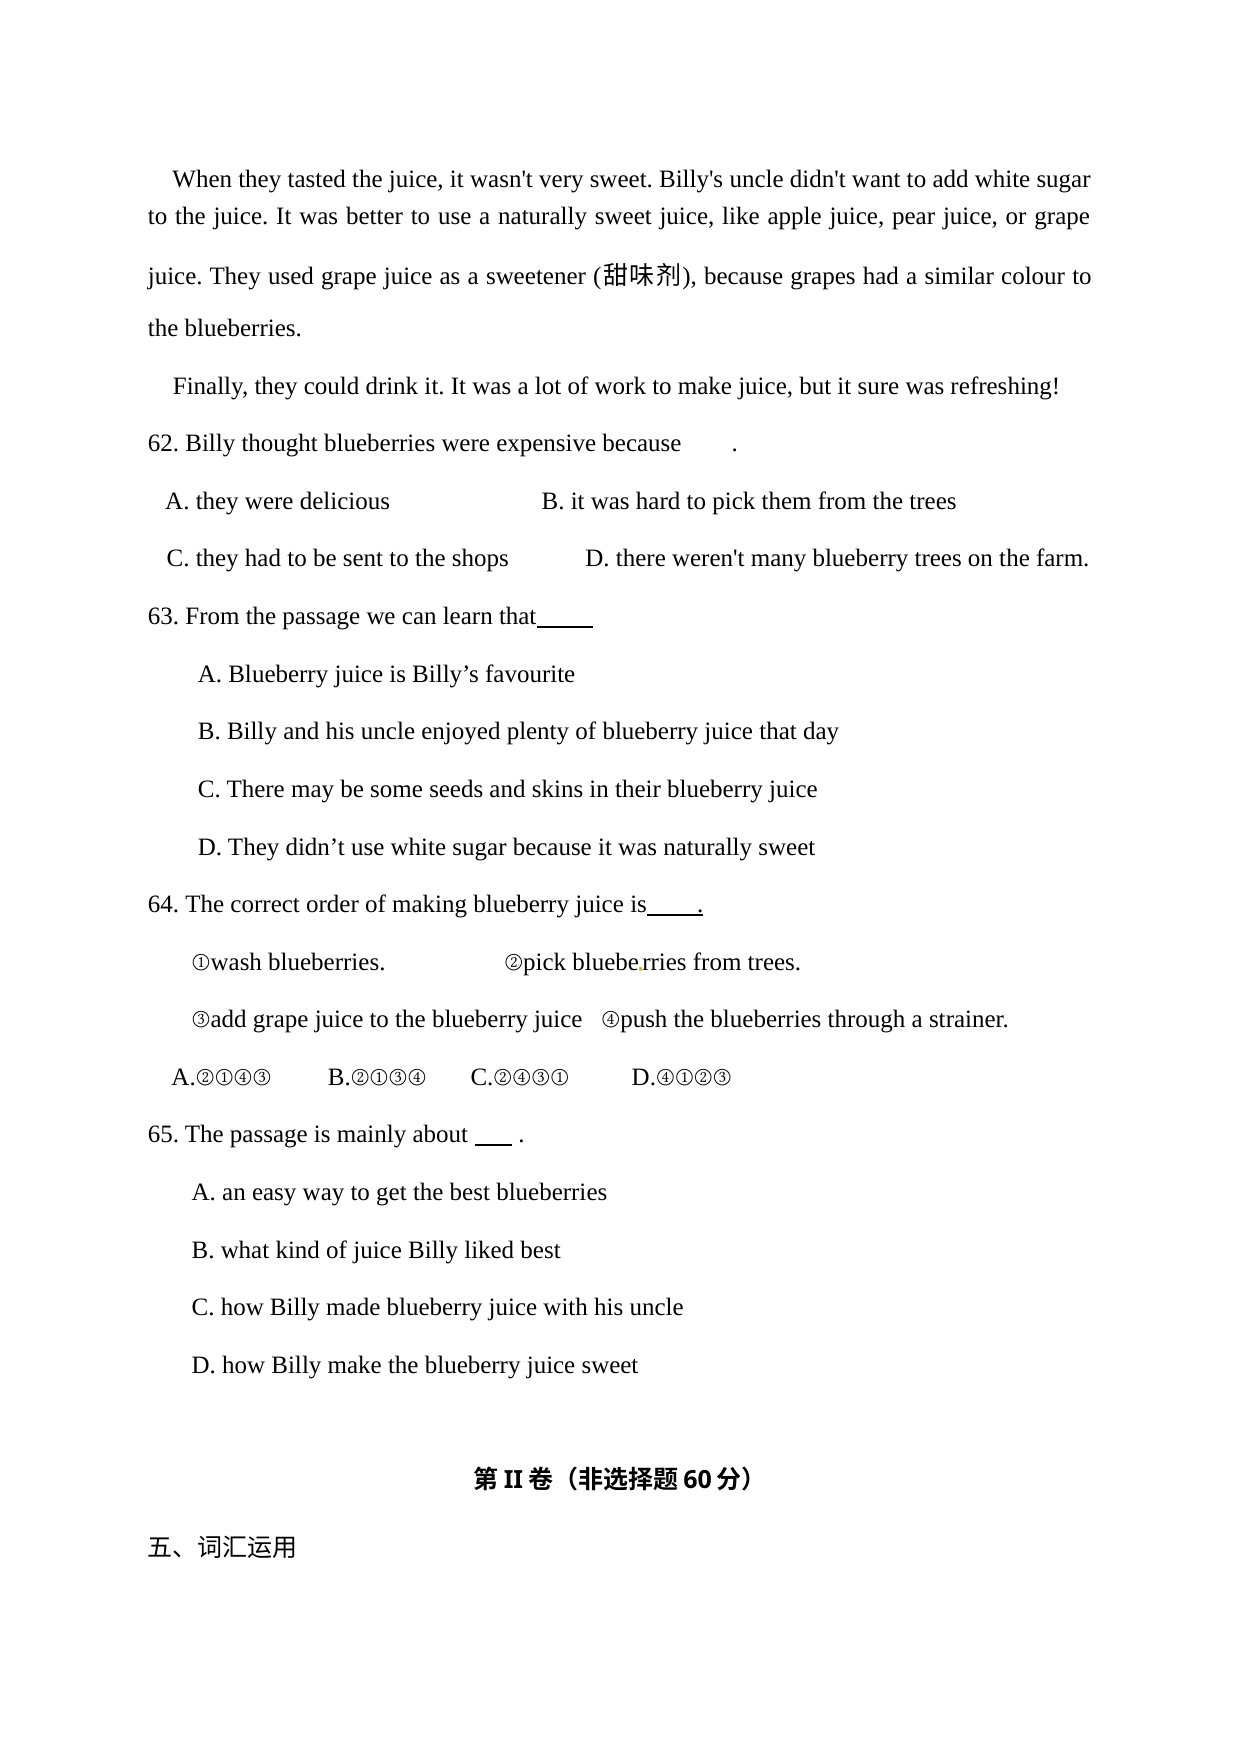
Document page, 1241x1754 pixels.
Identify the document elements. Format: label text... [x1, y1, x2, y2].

text 五、词汇运用 [148, 1527, 1092, 1563]
text D. how Billy make the blueberry juice sweet [148, 1348, 1092, 1381]
text A.②①④③ B.②①③④ C.②④③① D.④①②③ [148, 1060, 1092, 1093]
text ③add grape juice to the blueberry juice ④push the blueberries through a strainer. [148, 1002, 1092, 1035]
text 62. Billy thought blueberries were expensive because . [148, 426, 1092, 459]
text 第II卷（非选择题60分） [148, 1459, 1092, 1495]
text B. what kind of juice Billy liked best [148, 1233, 1092, 1265]
text A. they were delicious B. it was hard to pick them from the trees [148, 484, 1092, 517]
text C. There may be some seeds and skins in their blueberry juice [148, 772, 1092, 804]
text A. Blueberry juice is Billy’s favourite [148, 657, 1092, 689]
text C. how Billy made blueberry juice with his uncle [148, 1291, 1092, 1323]
text 64. The correct order of making blueberry juice is . [148, 887, 1092, 920]
text 65. The passage is mainly about . [148, 1118, 1092, 1150]
text D. They didn’t use white sugar because it was naturally sweet [148, 830, 1092, 862]
text C. they had to be sent to the shops D. there weren't many blueberry trees on the farm. [148, 542, 1092, 574]
text ①wash blueberries. ②pick blueberries from trees. [148, 945, 1092, 977]
text When they tasted the juice, it wasn't very sweet. Billy's uncle didn't want to add white sugar to the juice. It was better to use a naturally sweet juice, like apple juice, pear juice, or grape juice. They used grape juice as a sweetener (甜味剂), because grapes had a similar colour to the blueberries. [148, 162, 1092, 344]
text Finally, they could drink it. It was a lot of work to make juice, but it sure was refreshing! [148, 369, 1092, 401]
text 63. From the passage we can learn that [148, 599, 1092, 632]
text B. Billy and his uncle enjoyed plenty of blueberry juice that day [148, 714, 1092, 747]
text A. an easy way to get the best blueberries [148, 1175, 1092, 1208]
